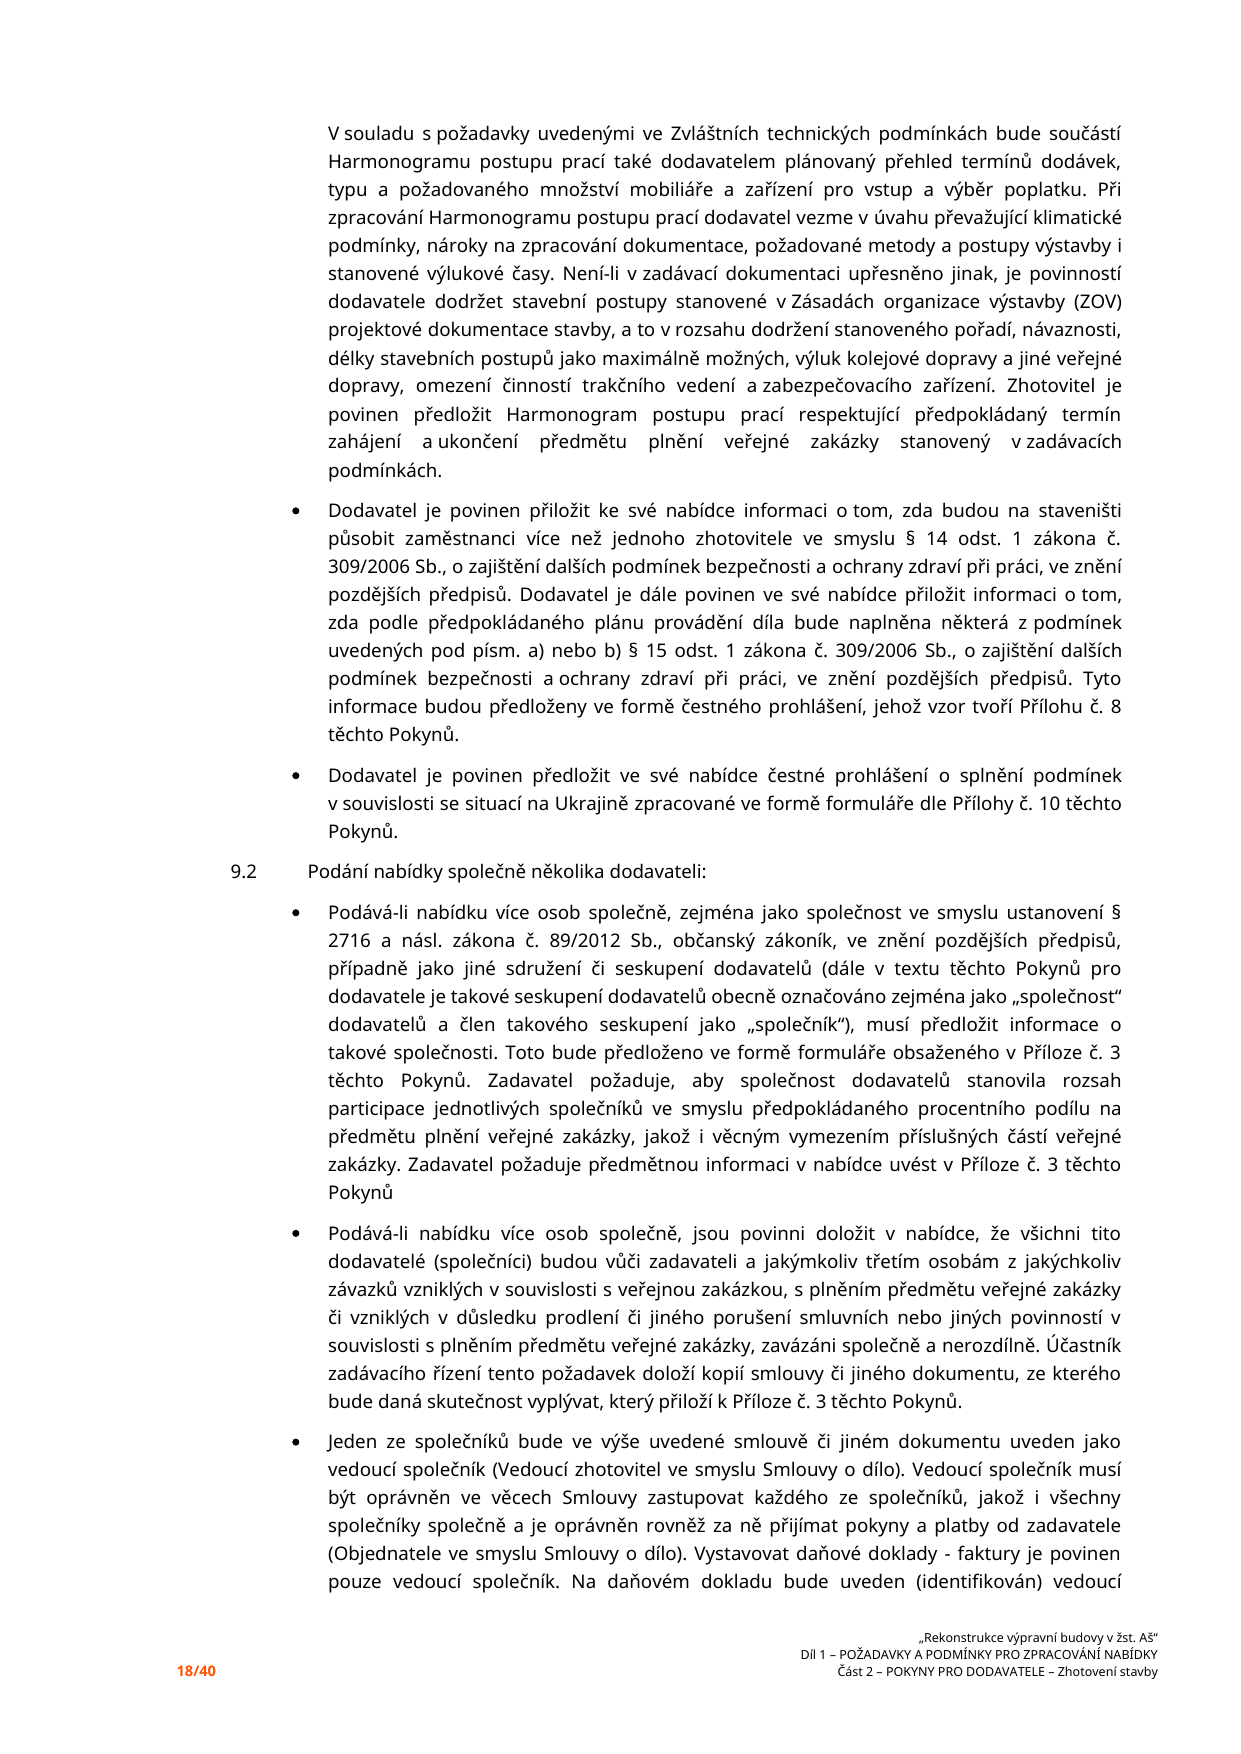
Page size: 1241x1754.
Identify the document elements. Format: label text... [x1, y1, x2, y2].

text Podává-li nabídku více osob společně, zejména jako společnost ve smyslu ustanovení § 2716 a násl. zákona č. 89/2012 Sb., občanský zákoník, ve znění pozdějších předpisů, případně jako jiné sdružení či seskupení dodavatelů (dále v textu těchto Pokynů pro dodavatele je takové seskupení dodavatelů obecně označováno zejména jako „společnost“ dodavatelů a člen takového seskupení jako „společník“), musí předložit informace o takové společnosti. Toto bude předloženo ve formě formuláře obsaženého v Příloze č. 3 těchto Pokynů. Zadavatel požaduje, aby společnost dodavatelů stanovila rozsah participace jednotlivých společníků ve smyslu předpokládaného procentního podílu na předmětu plnění veřejné zakázky, jakož i věcným vymezením příslušných částí veřejné zakázky. Zadavatel požaduje předmětnou informaci v nabídce uvést v Příloze č. 3 těchto Pokynů [292, 899, 1122, 1205]
text Podává-li nabídku více osob společně, jsou povinni doložit v nabídce, že všichni tito dodavatelé (společníci) budou vůči zadavateli a jakýmkoliv třetím osobám z jakýchkoliv závazků vzniklých v souvislosti s veřejnou zakázkou, s plněním předmětu veřejné zakázky či vzniklých v důsledku prodlení či jiného porušení smluvních nebo jiných povinností v souvislosti s plněním předmětu veřejné zakázky, zavázáni společně a nerozdílně. Účastník zadávacího řízení tento požadavek doloží kopií smlouvy či jiného dokumentu, ze kterého bude daná skutečnost vyplývat, který přiloží k Příloze č. 3 těchto Pokynů. [292, 1220, 1122, 1413]
text Podání nabídky společně několika dodavateli: [230, 859, 1122, 884]
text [292, 1428, 1122, 1594]
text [292, 121, 1122, 482]
text Dodavatel je povinen přiložit ke své nabídce informaci o tom, zda budou na staveništi působit zaměstnanci více než jednoho zhotovitele ve smyslu § 14 odst. 1 zákona č. 309/2006 Sb., o zajištění dalších podmínek bezpečnosti a ochrany zdraví při práci, ve znění pozdějších předpisů. Dodavatel je dále povinen ve své nabídce přiložit informaci o tom, zda podle předpokládaného plánu provádění díla bude naplněna některá z podmínek uvedených pod písm. a) nebo b) § 15 odst. 1 zákona č. 309/2006 Sb., o zajištění dalších podmínek bezpečnosti a ochrany zdraví při práci, ve znění pozdějších předpisů. Tyto informace budou předloženy ve formě čestného prohlášení, jehož vzor tvoří Přílohu č. 8 těchto Pokynů. [292, 497, 1122, 747]
text Dodavatel je povinen předložit ve své nabídce čestné prohlášení o splnění podmínek v souvislosti se situací na Ukrajině zpracované ve formě formuláře dle Přílohy č. 10 těchto Pokynů. [292, 762, 1122, 844]
